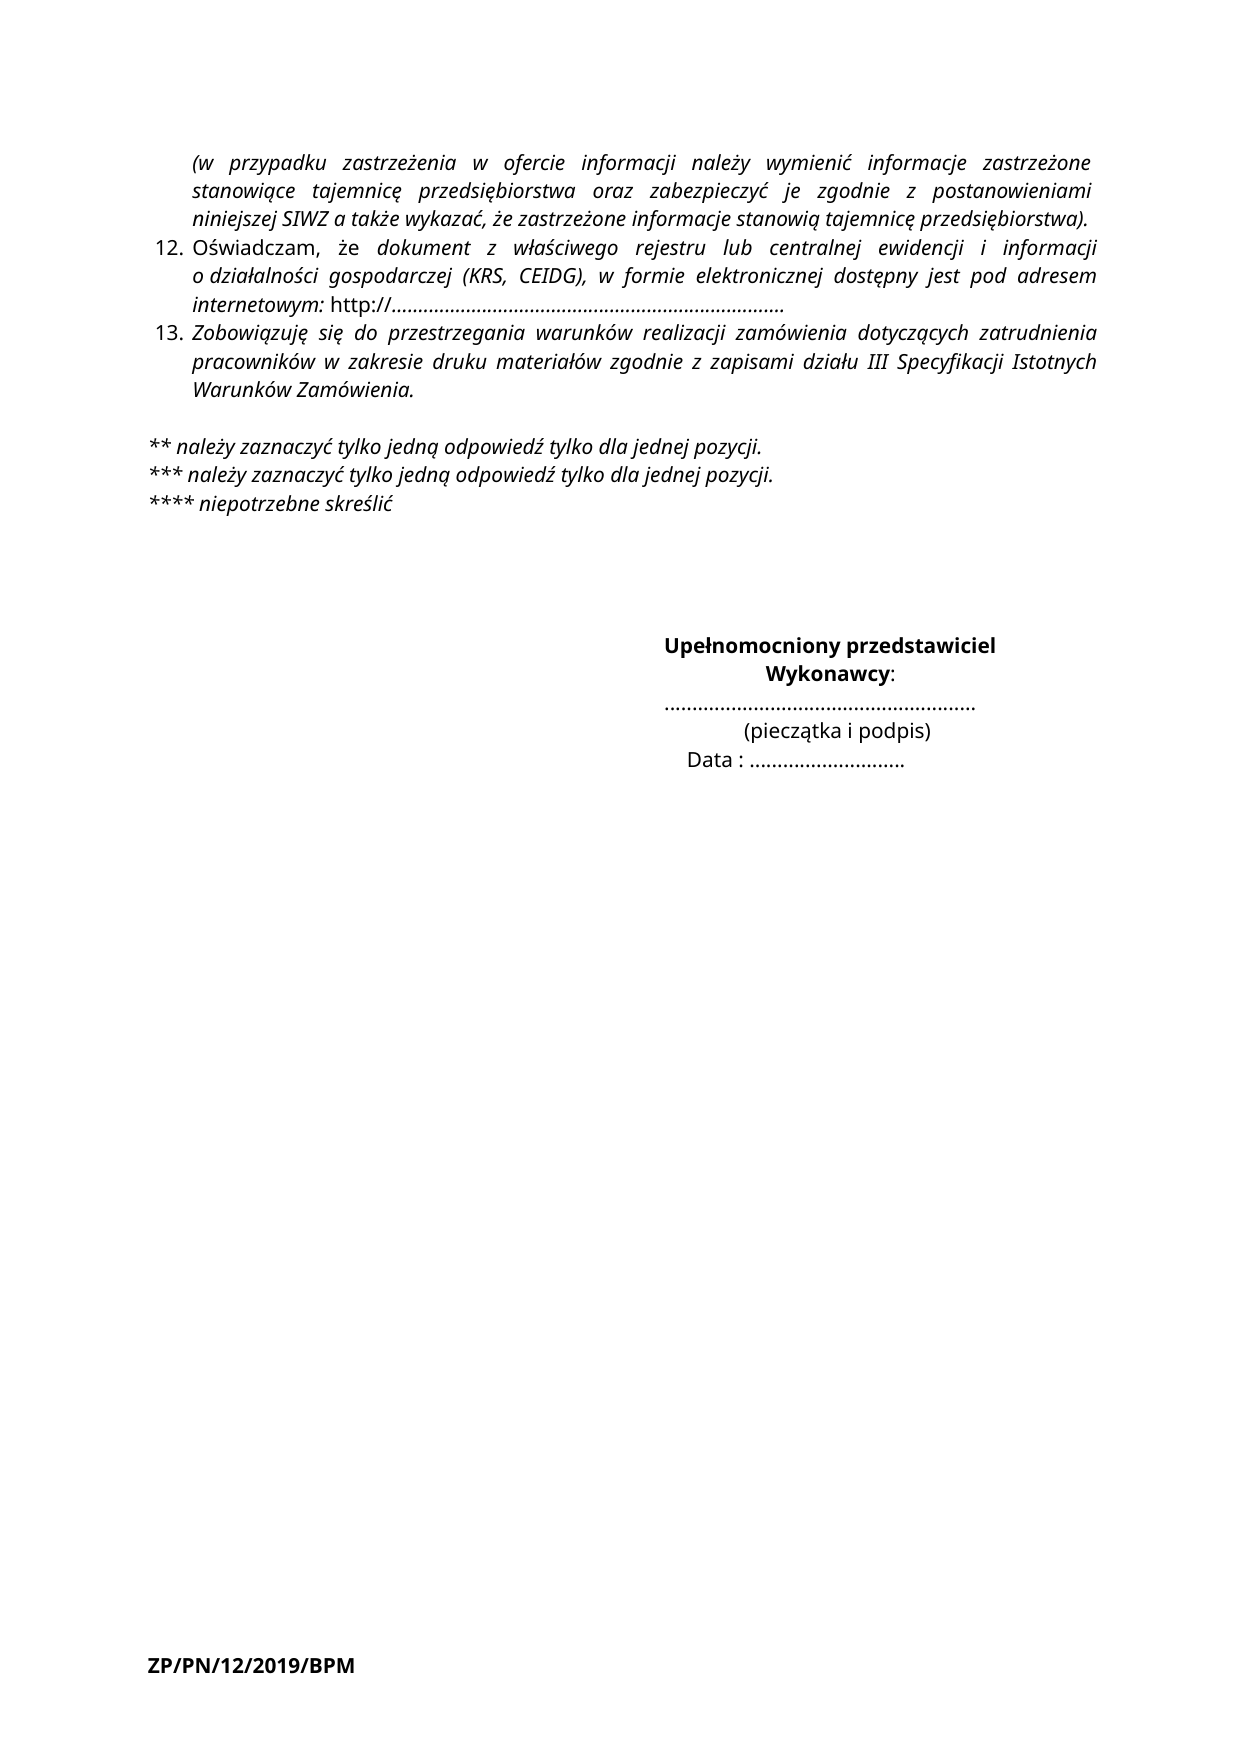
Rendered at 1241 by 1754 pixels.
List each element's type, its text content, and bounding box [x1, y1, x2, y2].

text ........................................................ [590, 688, 1092, 716]
text *** należy zaznaczyć tylko jedną odpowiedź tylko dla jednej pozycji. [148, 461, 1092, 489]
list Oświadczam, że dokument z właściwego rejestru lub centralnej ewidencji i informacji o działalności gospodarczej (KRS, CEIDG), w formie elektronicznej dostępny jest pod adresem internetowym: http://.......................................................................... [154, 233, 1098, 318]
text (pieczątka i podpis) [738, 716, 1092, 745]
text **** niepotrzebne skreślić [148, 489, 1092, 517]
text ** należy zaznaczyć tylko jedną odpowiedź tylko dla jednej pozycji. [148, 432, 1092, 461]
text (w przypadku zastrzeżenia w ofercie informacji należy wymienić informacje zastrzeżone stanowiące tajemnicę przedsiębiorstwa oraz zabezpieczyć je zgodnie z postanowieniami niniejszej SIWZ a także wykazać, że zastrzeżone informacje stanowią tajemnicę przedsiębiorstwa). [192, 148, 1092, 233]
text Wykonawcy: [738, 659, 1092, 688]
text Upełnomocniony przedstawiciel [664, 631, 1092, 659]
list Zobowiązuję się do przestrzegania warunków realizacji zamówienia dotyczących zatrudnienia pracowników w zakresie druku materiałów zgodnie z zapisami działu III Specyfikacji Istotnych Warunków Zamówienia. [154, 318, 1098, 404]
text Data : ............................ [148, 745, 1092, 773]
